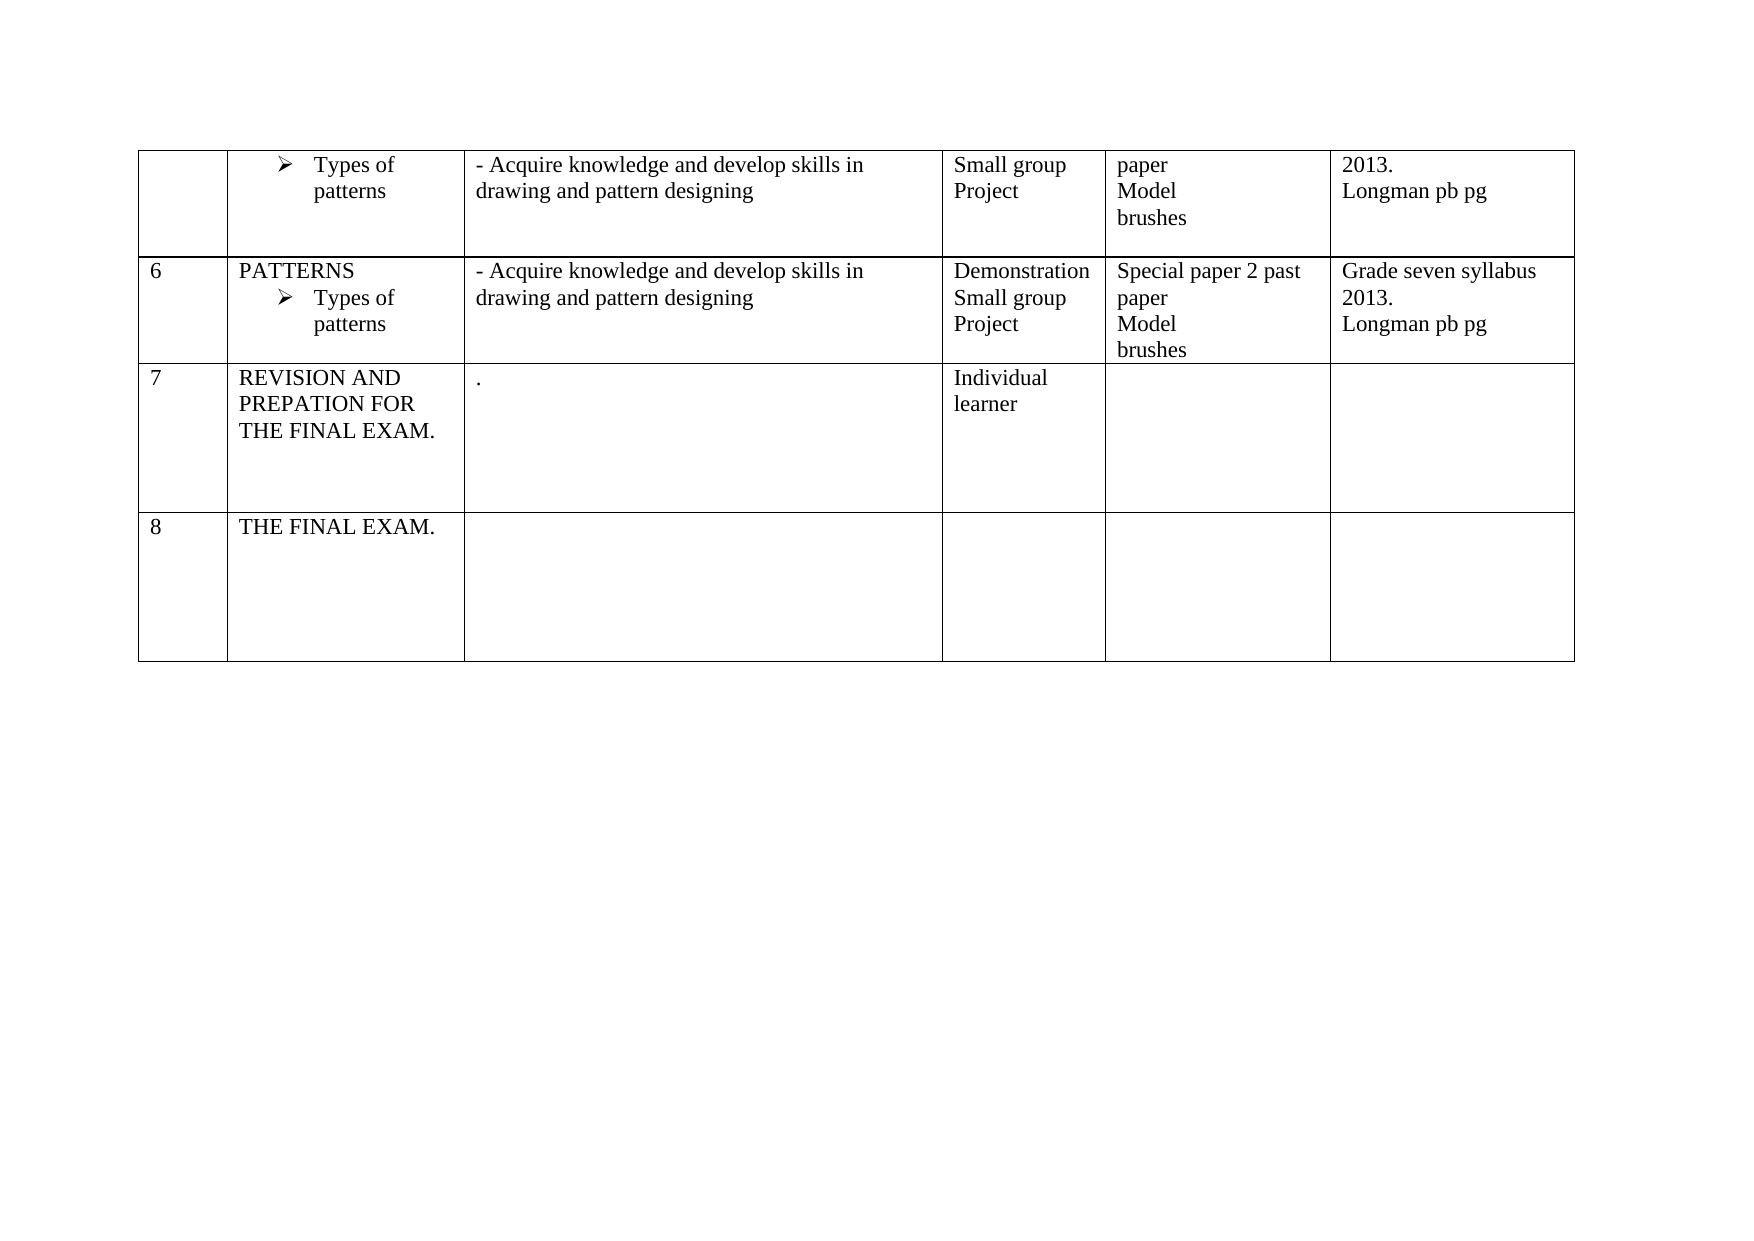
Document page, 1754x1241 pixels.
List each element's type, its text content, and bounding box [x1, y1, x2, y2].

table_cell Special paper 2 past paper Model brushes [1106, 258, 1330, 363]
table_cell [1106, 151, 1330, 256]
table_cell - Acquire knowledge and develop skills in drawing and pattern designing [465, 258, 942, 363]
table_cell [1106, 364, 1330, 512]
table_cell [943, 151, 1105, 256]
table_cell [228, 151, 464, 256]
table_cell 5 [139, 151, 227, 256]
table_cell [1331, 151, 1574, 256]
table_cell [1331, 513, 1574, 661]
table_cell [943, 513, 1105, 661]
table_cell Grade seven syllabus 2013. Longman pb pg [1331, 258, 1574, 363]
table_cell THE FINAL EXAM. [228, 513, 464, 661]
table_cell [1106, 513, 1330, 661]
table_cell PATTERNS Types of patterns [228, 258, 464, 363]
table_cell Demonstration Small group Project [943, 258, 1105, 363]
table_cell 7 [139, 364, 227, 512]
table_cell . [465, 364, 942, 512]
table_cell Individual learner [943, 364, 1105, 512]
table_cell [465, 513, 942, 661]
table_cell 8 [139, 513, 227, 661]
table_cell REVISION AND PREPATION FOR THE FINAL EXAM. [228, 364, 464, 512]
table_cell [465, 151, 942, 256]
table_cell [1331, 364, 1574, 512]
table_cell 6 [139, 258, 227, 363]
